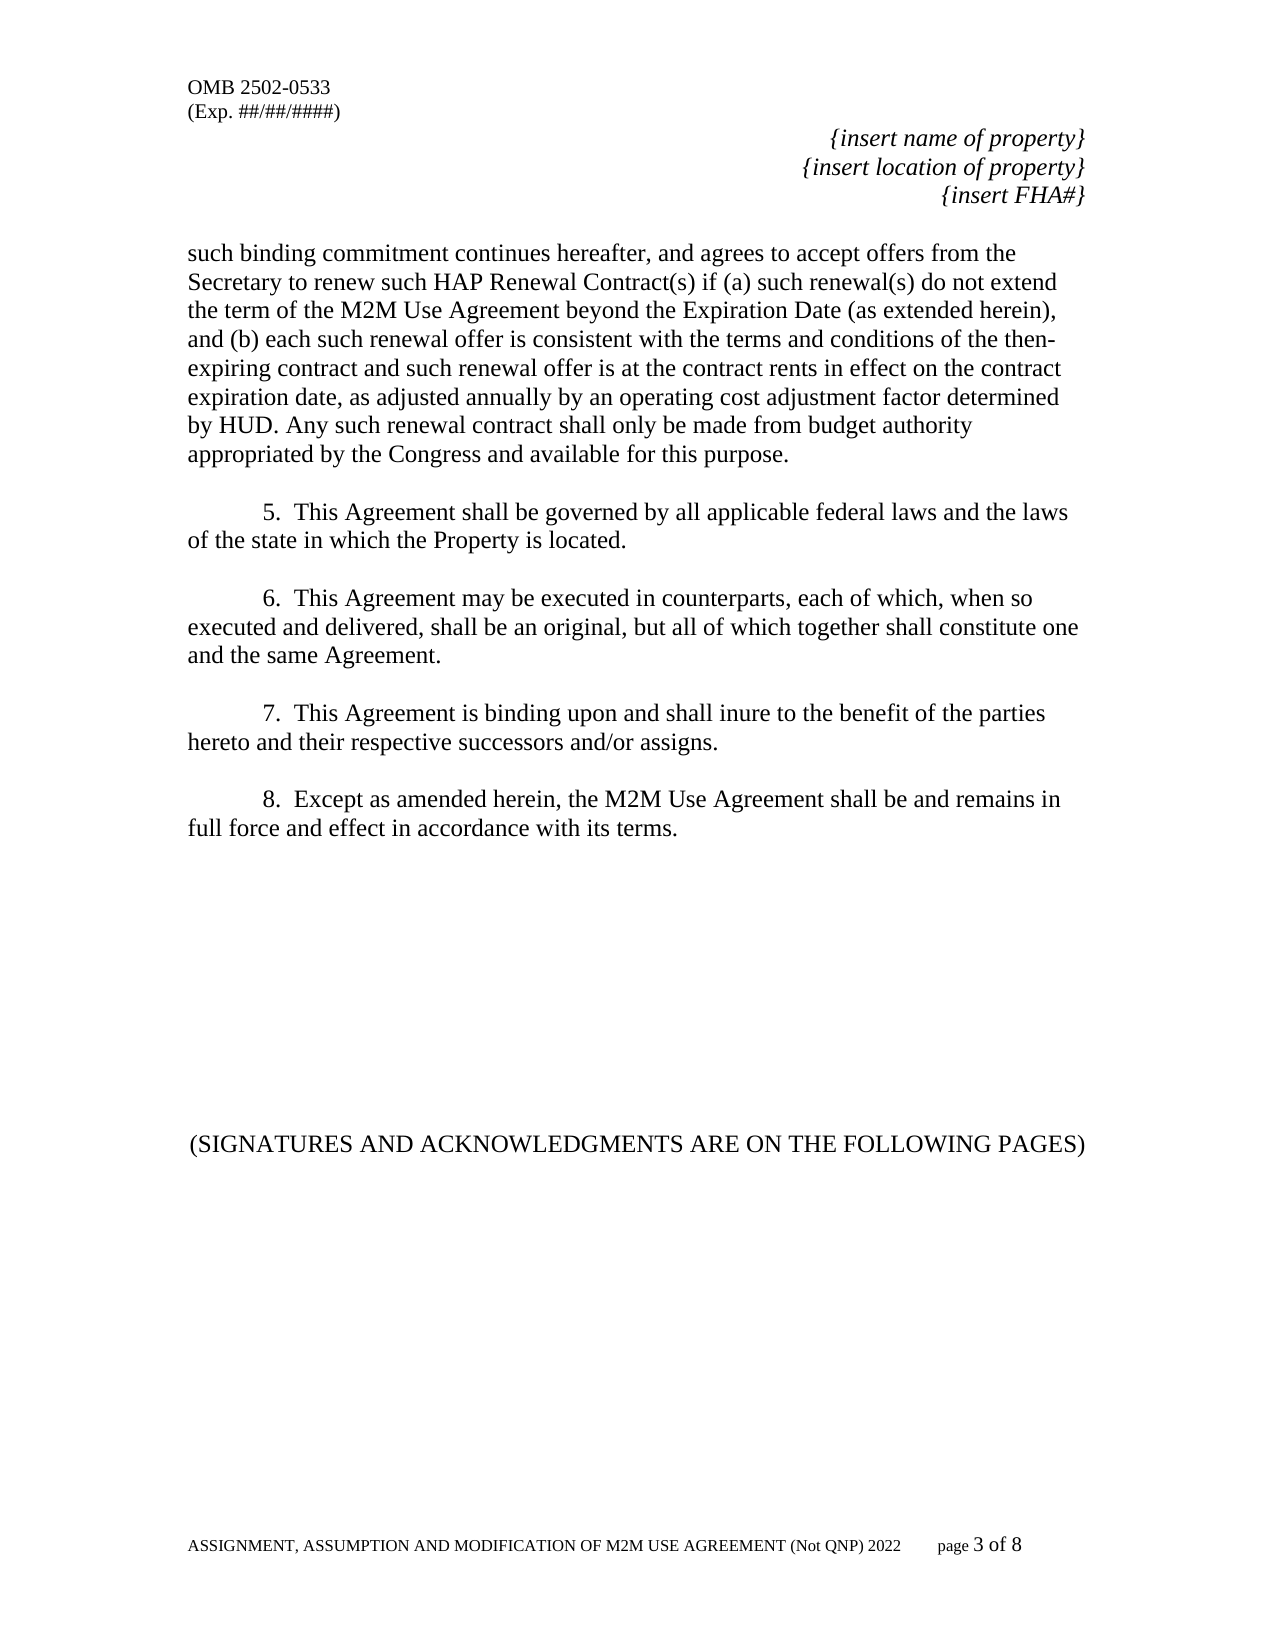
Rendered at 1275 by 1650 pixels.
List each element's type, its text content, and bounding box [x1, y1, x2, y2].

text 5. This Agreement shall be governed by all applicable federal laws and the laws of the state in which the Property is located. [187, 497, 1087, 554]
text 6. This Agreement may be executed in counterparts, each of which, when so executed and delivered, shall be an original, but all of which together shall constitute one and the same Agreement. [187, 583, 1087, 669]
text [187, 238, 1087, 468]
text (SIGNATURES AND ACKNOWLEDGMENTS ARE ON THE FOLLOWING PAGES) [187, 1129, 1087, 1158]
text 7. This Agreement is binding upon and shall inure to the benefit of the parties hereto and their respective successors and/or assigns. [187, 698, 1087, 756]
text 8. Except as amended herein, the M2M Use Agreement shall be and remains in full force and effect in accordance with its terms. [187, 784, 1087, 842]
